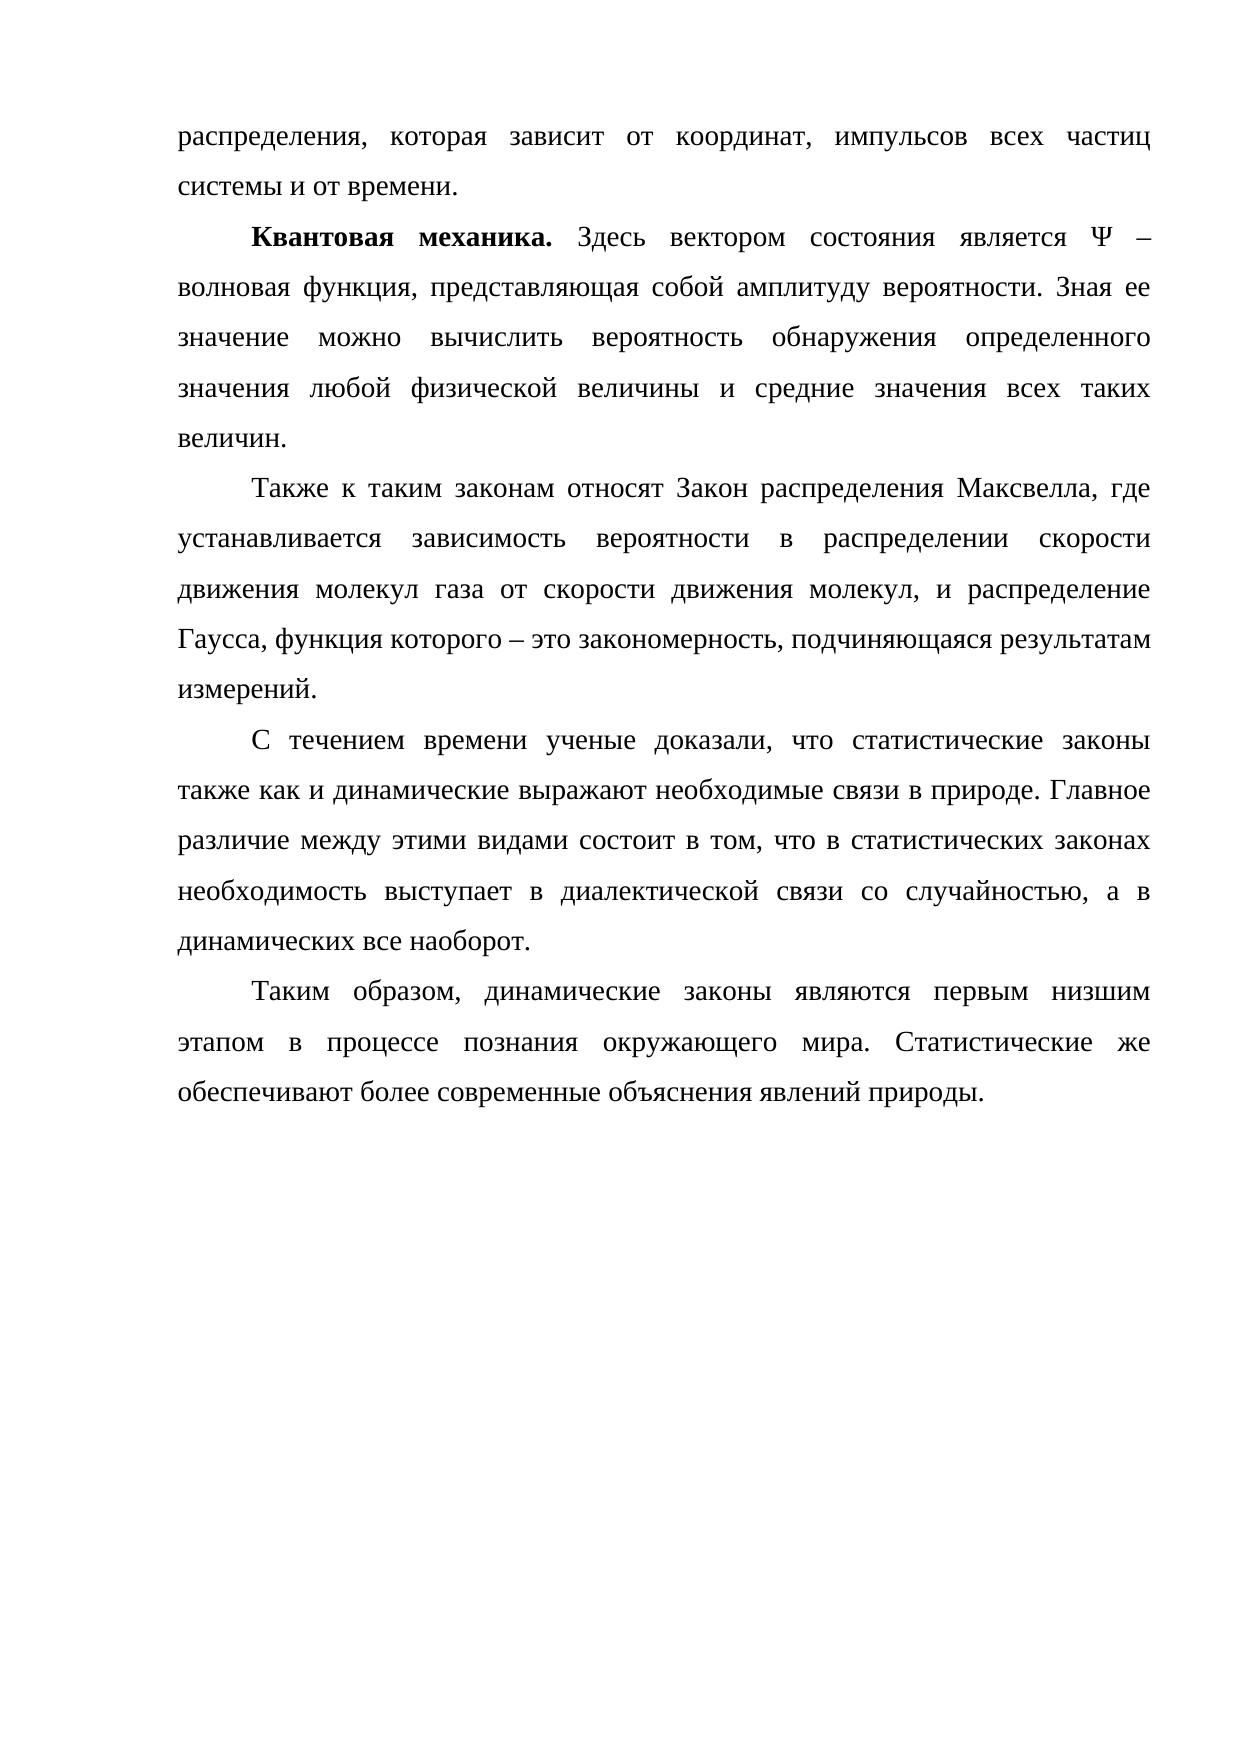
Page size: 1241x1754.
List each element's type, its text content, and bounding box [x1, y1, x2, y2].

text Квантовая механика. Здесь вектором состояния является Ψ – волновая функция, представляющая собой амплитуду вероятности. Зная ее значение можно вычислить вероятность обнаружения определенного значения любой физической величины и средние значения всех таких величин. [177, 219, 1152, 453]
text Таким образом, динамические законы являются первым низшим этапом в процессе познания окружающего мира. Статистические же обеспечивают более современные объяснения явлений природы. [177, 973, 1152, 1108]
text Также к таким законам относят Закон распределения Максвелла, где устанавливается зависимость вероятности в распределении скорости движения молекул газа от скорости движения молекул, и распределение Гаусса, функция которого – это закономерность, подчиняющаяся результатам измерений. [177, 470, 1152, 705]
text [177, 118, 1152, 202]
text С течением времени ученые доказали, что статистические законы также как и динамические выражают необходимые связи в природе. Главное различие между этими видами состоит в том, что в статистических законах необходимость выступает в диалектической связи со случайностью, а в динамических все наоборот. [177, 722, 1152, 957]
